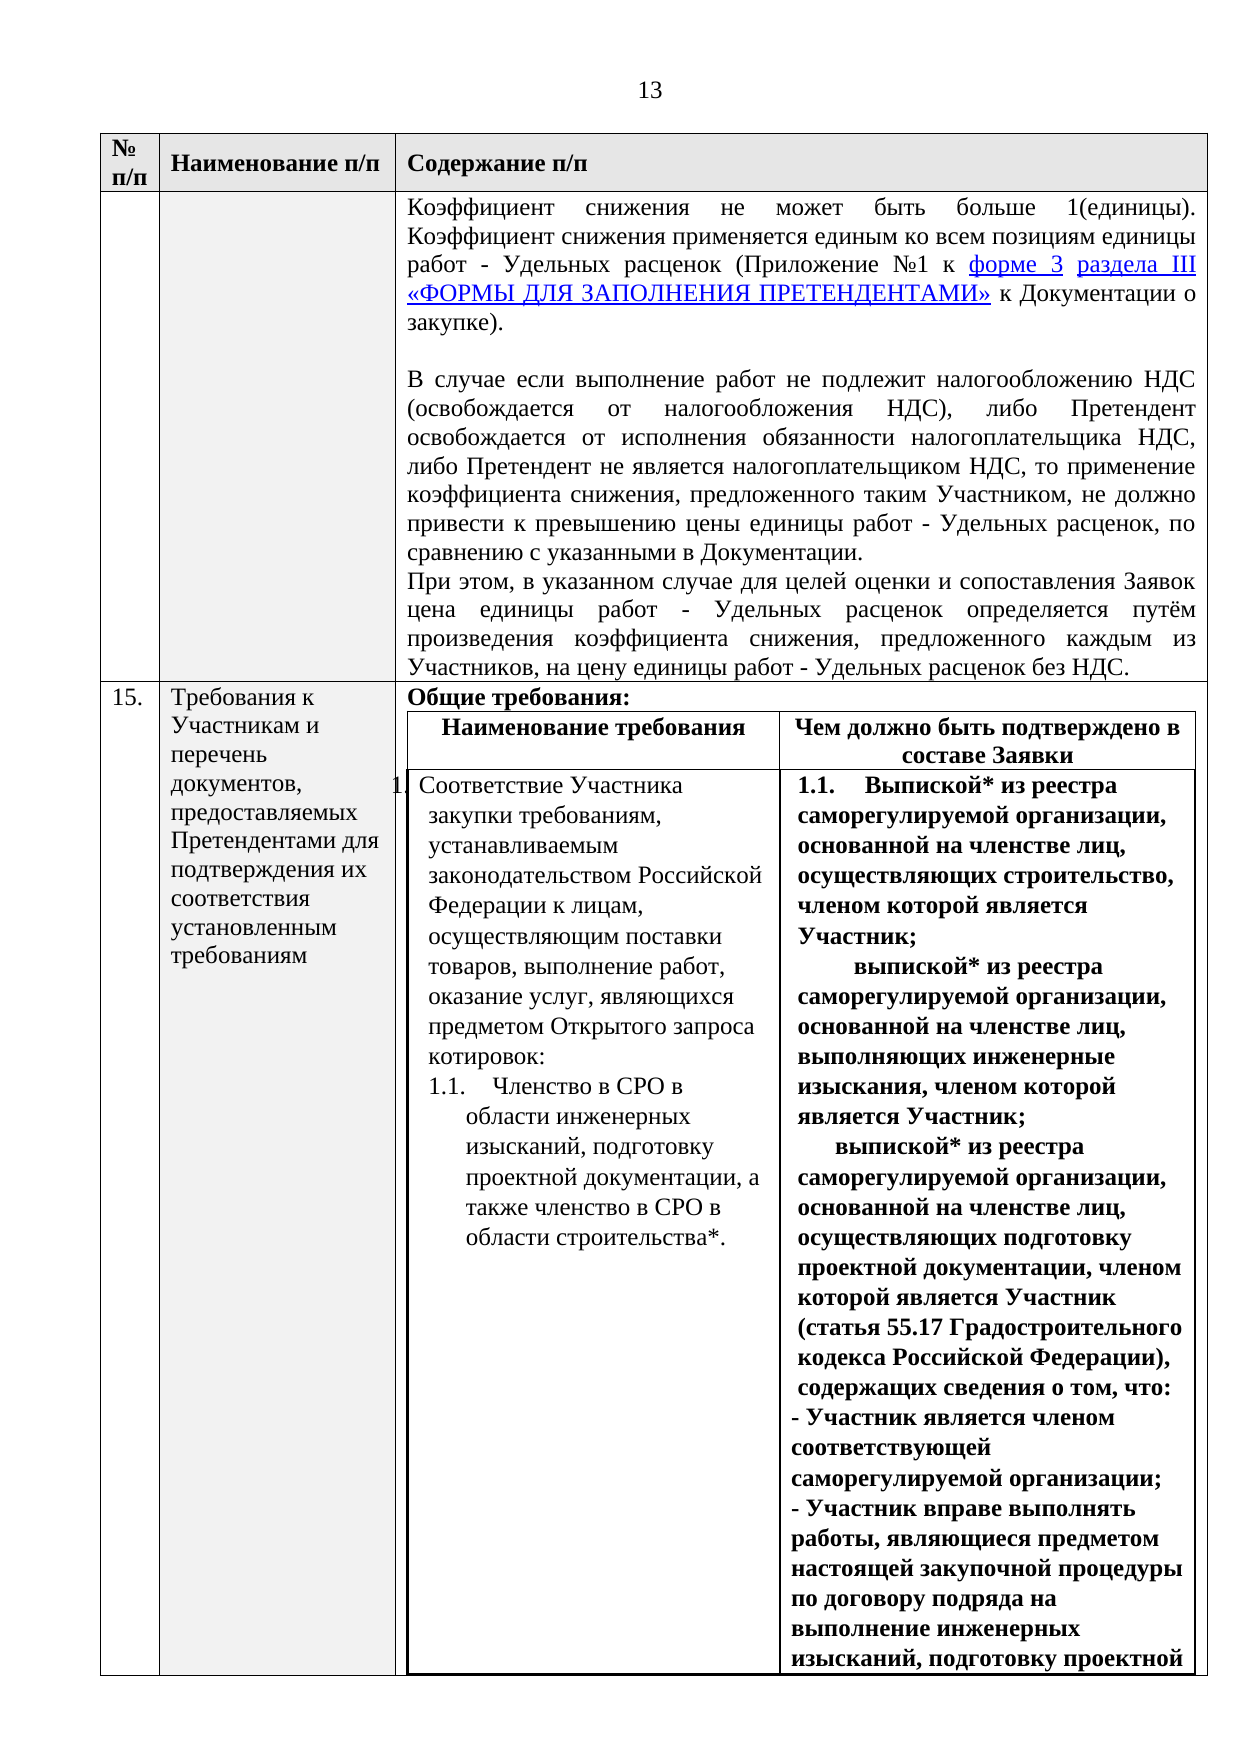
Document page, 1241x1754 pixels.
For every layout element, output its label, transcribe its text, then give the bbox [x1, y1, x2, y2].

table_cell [160, 192, 395, 681]
table_header № п/п [101, 134, 159, 191]
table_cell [160, 682, 395, 1675]
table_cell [396, 192, 1207, 681]
table_header Содержание п/п [396, 134, 1207, 191]
table_header Наименование п/п [160, 134, 395, 191]
table_cell [101, 192, 159, 681]
table_cell [101, 682, 159, 1675]
